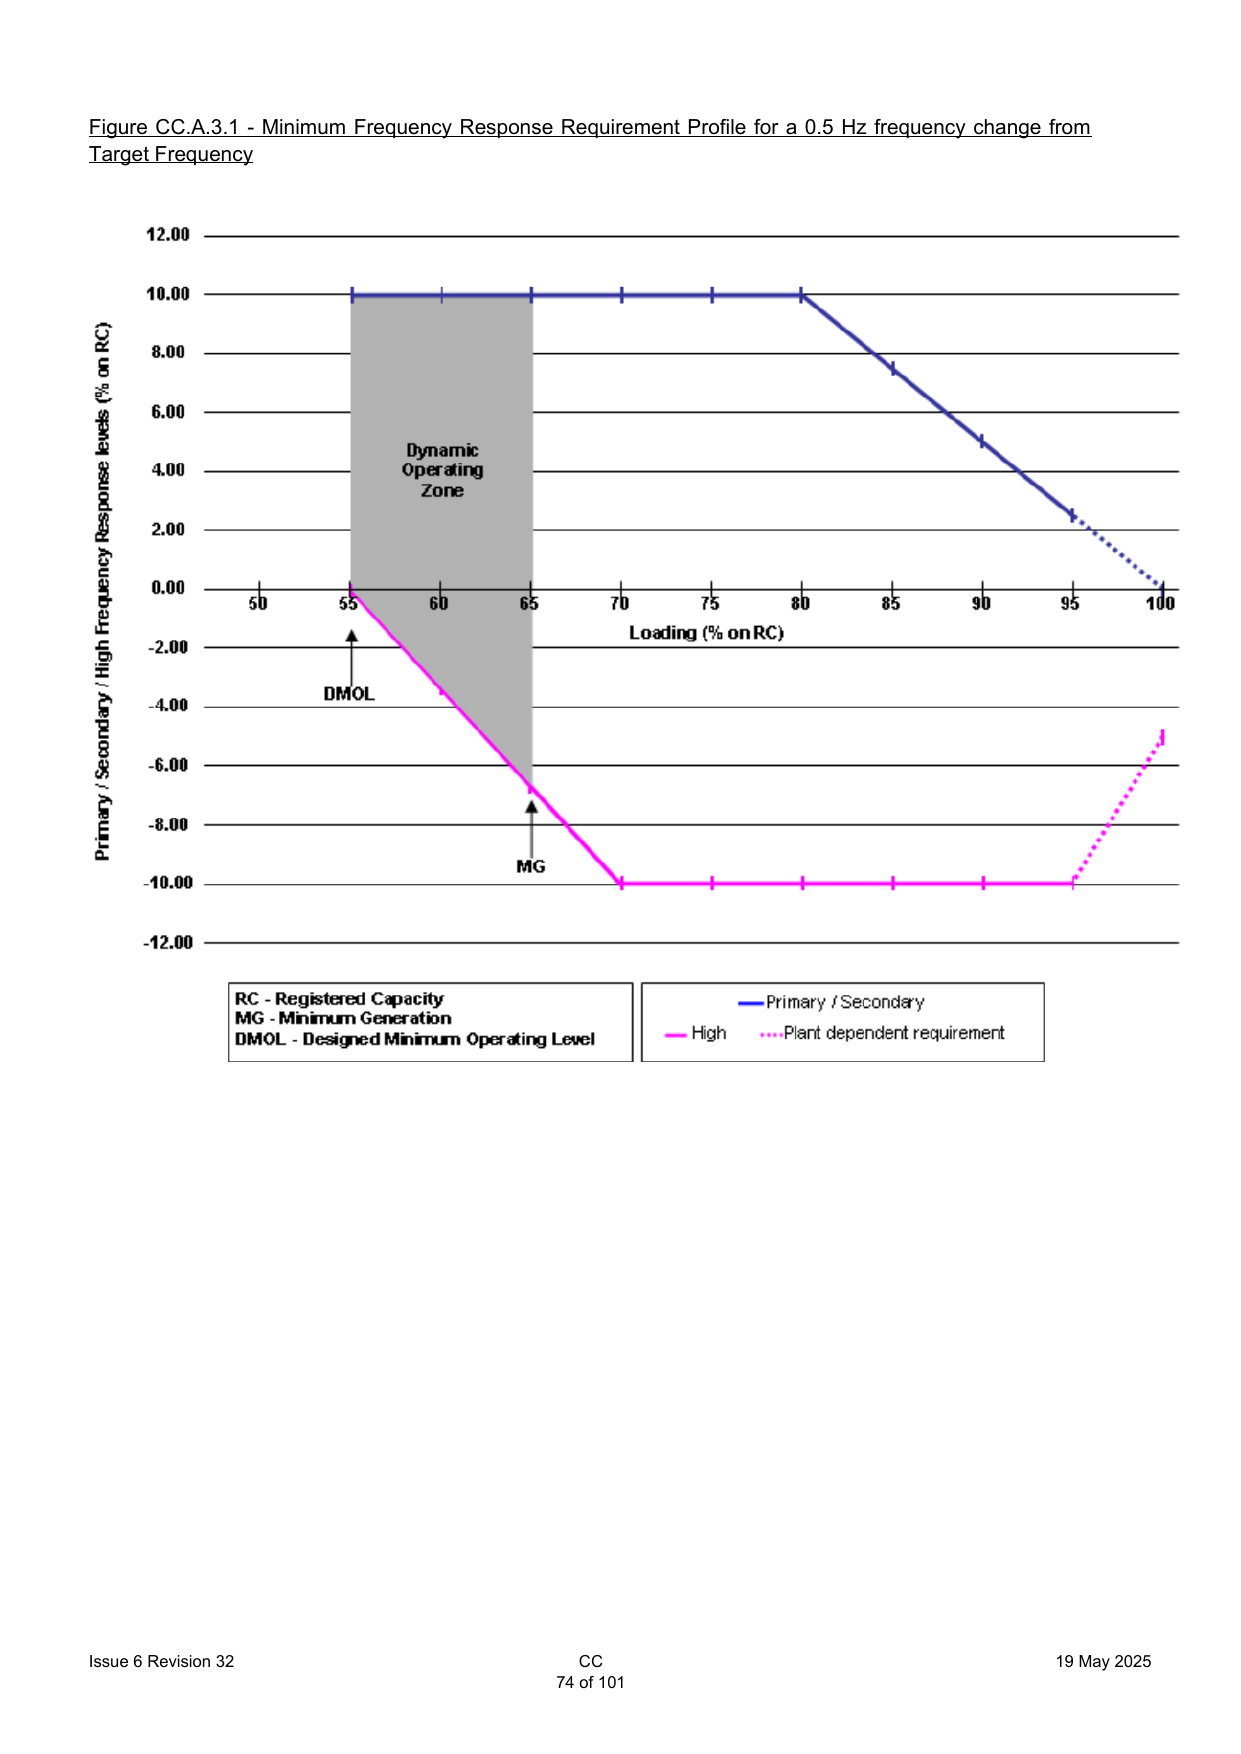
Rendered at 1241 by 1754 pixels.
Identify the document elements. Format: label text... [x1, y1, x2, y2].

picture [95, 221, 1181, 1062]
text Figure CC.A.3.1 - Minimum Frequency Response Requirement Profile for a 0.5 Hz frequency change from Target Frequency [89, 115, 1092, 136]
text Figure CC.A.3.1 - Minimum Frequency Response Requirement Profile for a 0.5 Hz frequency change from Target Frequency [89, 137, 1092, 165]
